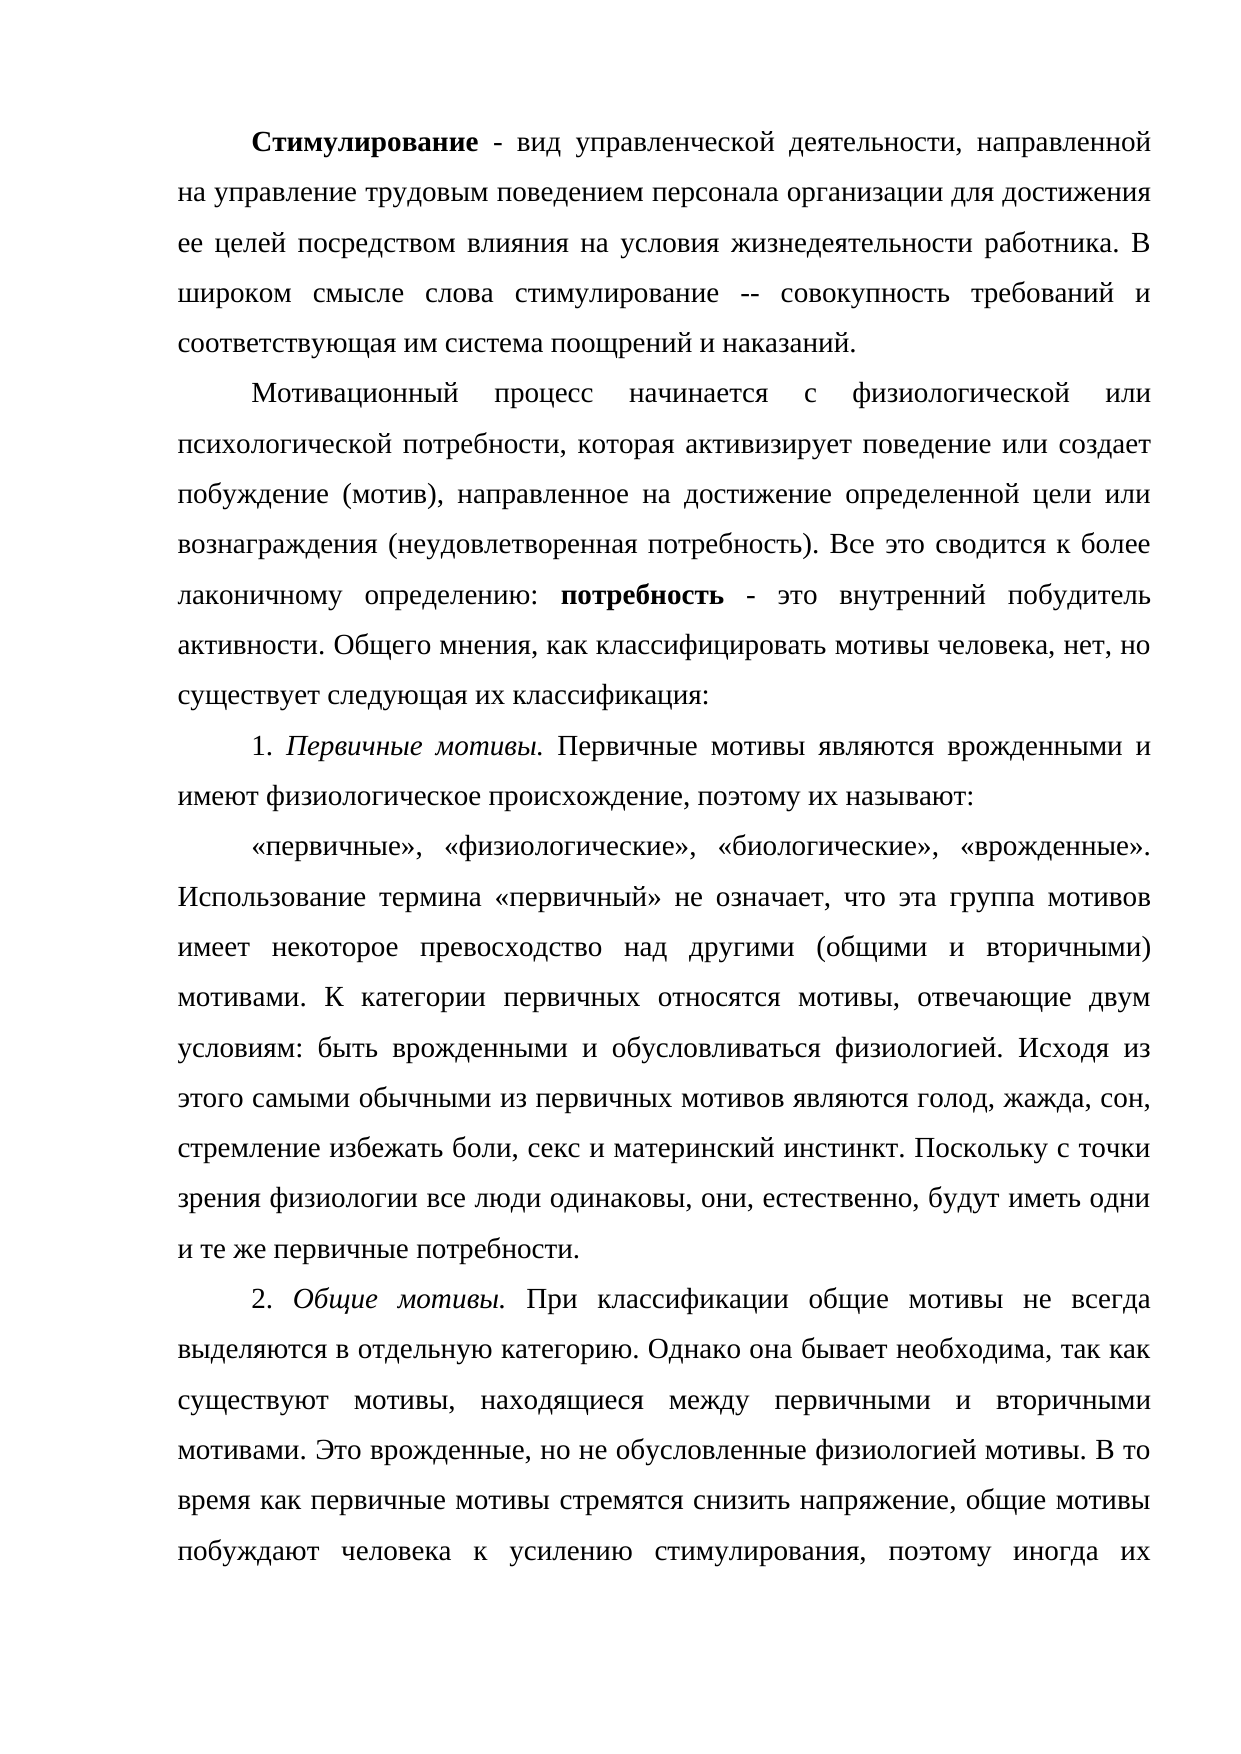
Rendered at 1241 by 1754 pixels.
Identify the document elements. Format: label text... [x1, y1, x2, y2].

text «первичные», «физиологические», «биологические», «врожденные». Использование термина «первичный» не означает, что эта группа мотивов имеет некоторое превосходство над другими (общими и вторичными) мотивами. К категории первичных относятся мотивы, отвечающие двум условиям: быть врожденными и обусловливаться физиологией. Исходя из этого самыми обычными из первичных мотивов являются голод, жажда, сон, стремление избежать боли, секс и материнский инстинкт. Поскольку с точки зрения физиологии все люди одинаковы, они, естественно, будут иметь одни и те же первичные потребности. [177, 828, 1152, 1264]
text Мотивационный процесс начинается с физиологической или психологической потребности, которая активизирует поведение или создает побуждение (мотив), направленное на достижение определенной цели или вознаграждения (неудовлетворенная потребность). Все это сводится к более лаконичному определению: потребность - это внутренний побудитель активности. Общего мнения, как классифицировать мотивы человека, нет, но существует следующая их классификация: [177, 376, 1152, 711]
text Стимулирование - вид управленческой деятельности, направленной на управление трудовым поведением персонала организации для достижения ее целей посредством влияния на условия жизнедеятельности работника. В широком смысле слова стимулирование -- совокупность требований и соответствующая им система поощрений и наказаний. [177, 124, 1152, 359]
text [177, 1281, 1152, 1566]
text 1. Первичные мотивы. Первичные мотивы являются врожденными и имеют физиологическое происхождение, поэтому их называют: [177, 728, 1152, 812]
